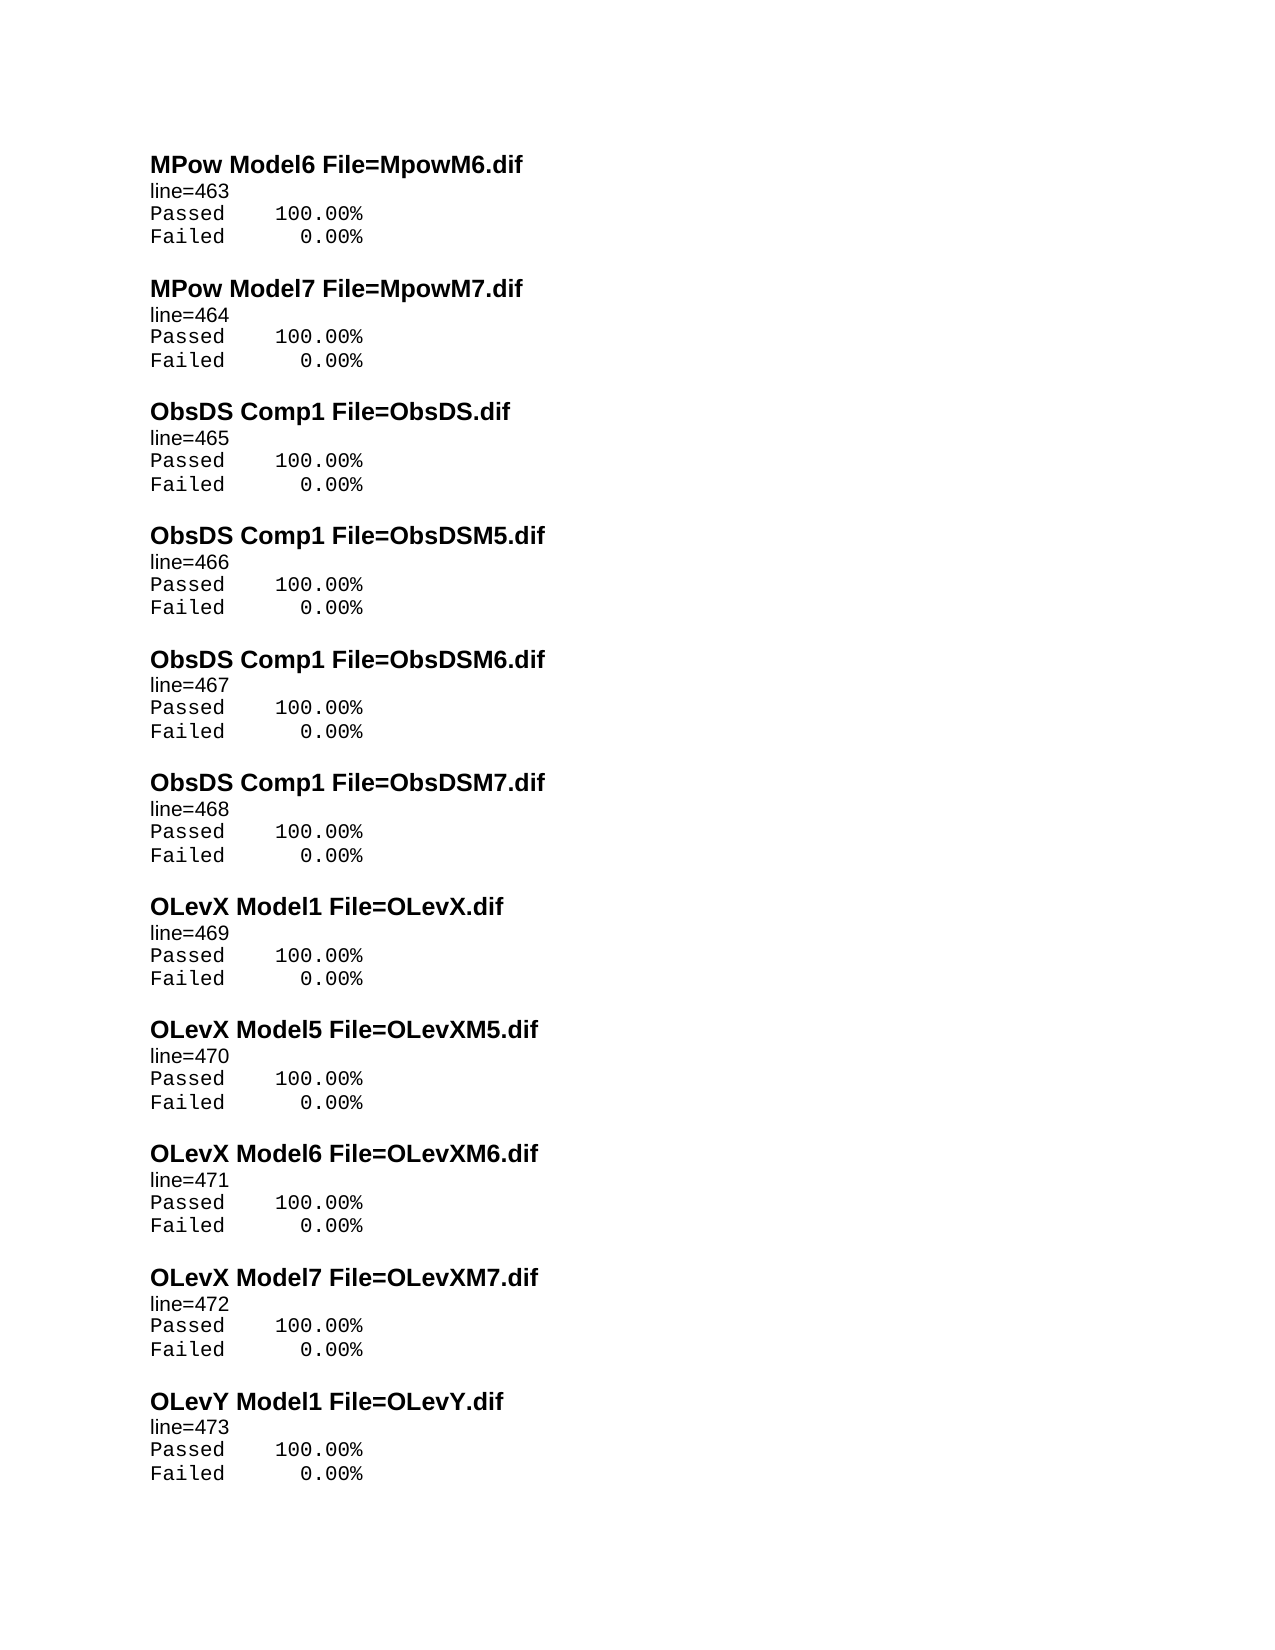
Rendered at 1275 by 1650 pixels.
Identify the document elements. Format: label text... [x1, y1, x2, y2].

text ObsDS Comp1 File=ObsDS.dif [150, 397, 1125, 426]
text Failed 0.00% [150, 844, 1125, 868]
text Passed 100.00% [150, 450, 1125, 474]
text Passed 100.00% [150, 574, 1125, 597]
text line=468 [150, 797, 1125, 821]
text OLevX Model7 File=OLevXM7.dif [150, 1263, 1125, 1292]
text Passed 100.00% [150, 1316, 1125, 1339]
text ObsDS Comp1 File=ObsDSM7.dif [150, 768, 1125, 797]
text OLevY Model1 File=OLevY.dif [150, 1386, 1125, 1415]
text line=471 [150, 1168, 1125, 1192]
text line=463 [150, 179, 1125, 203]
text Failed 0.00% [150, 1339, 1125, 1363]
text OLevX Model6 File=OLevXM6.dif [150, 1139, 1125, 1168]
text Failed 0.00% [150, 1463, 1125, 1486]
text ObsDS Comp1 File=ObsDSM6.dif [150, 644, 1125, 673]
text Failed 0.00% [150, 968, 1125, 992]
text MPow Model6 File=MpowM6.dif [150, 150, 1125, 179]
text line=469 [150, 921, 1125, 944]
text Passed 100.00% [150, 1192, 1125, 1216]
text Passed 100.00% [150, 1439, 1125, 1463]
text Passed 100.00% [150, 203, 1125, 226]
text line=467 [150, 673, 1125, 697]
text line=465 [150, 426, 1125, 450]
text Failed 0.00% [150, 226, 1125, 250]
text line=473 [150, 1415, 1125, 1439]
text line=470 [150, 1044, 1125, 1068]
text Failed 0.00% [150, 350, 1125, 374]
text Failed 0.00% [150, 1216, 1125, 1239]
text Passed 100.00% [150, 697, 1125, 721]
text Passed 100.00% [150, 1068, 1125, 1092]
text MPow Model7 File=MpowM7.dif [150, 274, 1125, 302]
text Passed 100.00% [150, 944, 1125, 968]
text Failed 0.00% [150, 474, 1125, 497]
text OLevX Model5 File=OLevXM5.dif [150, 1016, 1125, 1044]
text Failed 0.00% [150, 721, 1125, 744]
text Failed 0.00% [150, 1092, 1125, 1116]
text Failed 0.00% [150, 597, 1125, 621]
text Passed 100.00% [150, 326, 1125, 350]
text ObsDS Comp1 File=ObsDSM5.dif [150, 521, 1125, 550]
text Passed 100.00% [150, 821, 1125, 844]
text line=466 [150, 550, 1125, 574]
text line=464 [150, 302, 1125, 326]
text line=472 [150, 1292, 1125, 1316]
text OLevX Model1 File=OLevX.dif [150, 892, 1125, 921]
